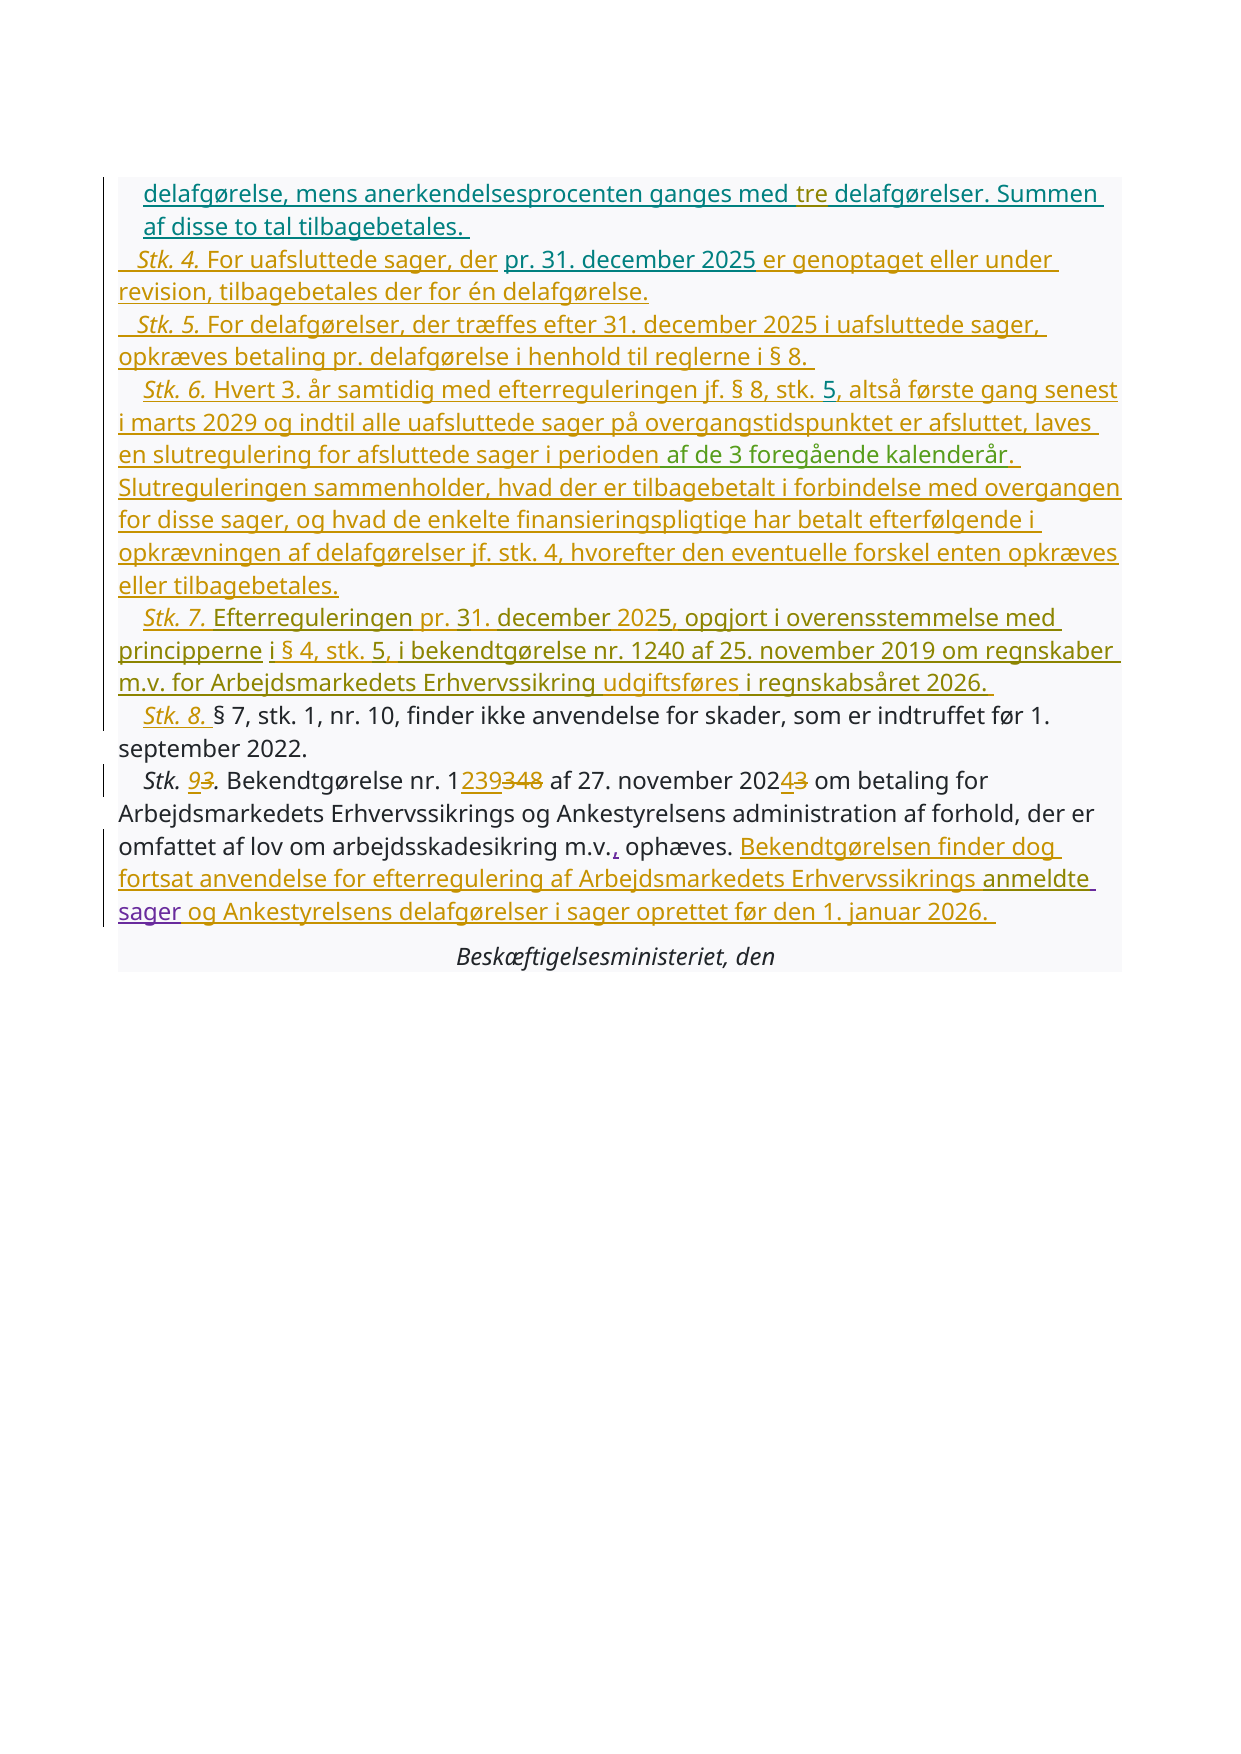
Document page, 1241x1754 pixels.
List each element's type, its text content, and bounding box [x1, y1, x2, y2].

text § 7, stk. 1, nr. 10, finder ikke anvendelse for skader, som er indtruffet før 1. september 2022. [118, 699, 1122, 764]
text Stk. . Bekendtgørelse nr. 1 af 27. november 202 om betaling for Arbejdsmarkedets Erhvervssikrings og Ankestyrelsens administration af forhold, der er omfattet af lov om arbejdsskadesikring m.v. ophæves. [118, 764, 1122, 927]
text Beskæftigelsesministeriet, den [118, 939, 1122, 972]
